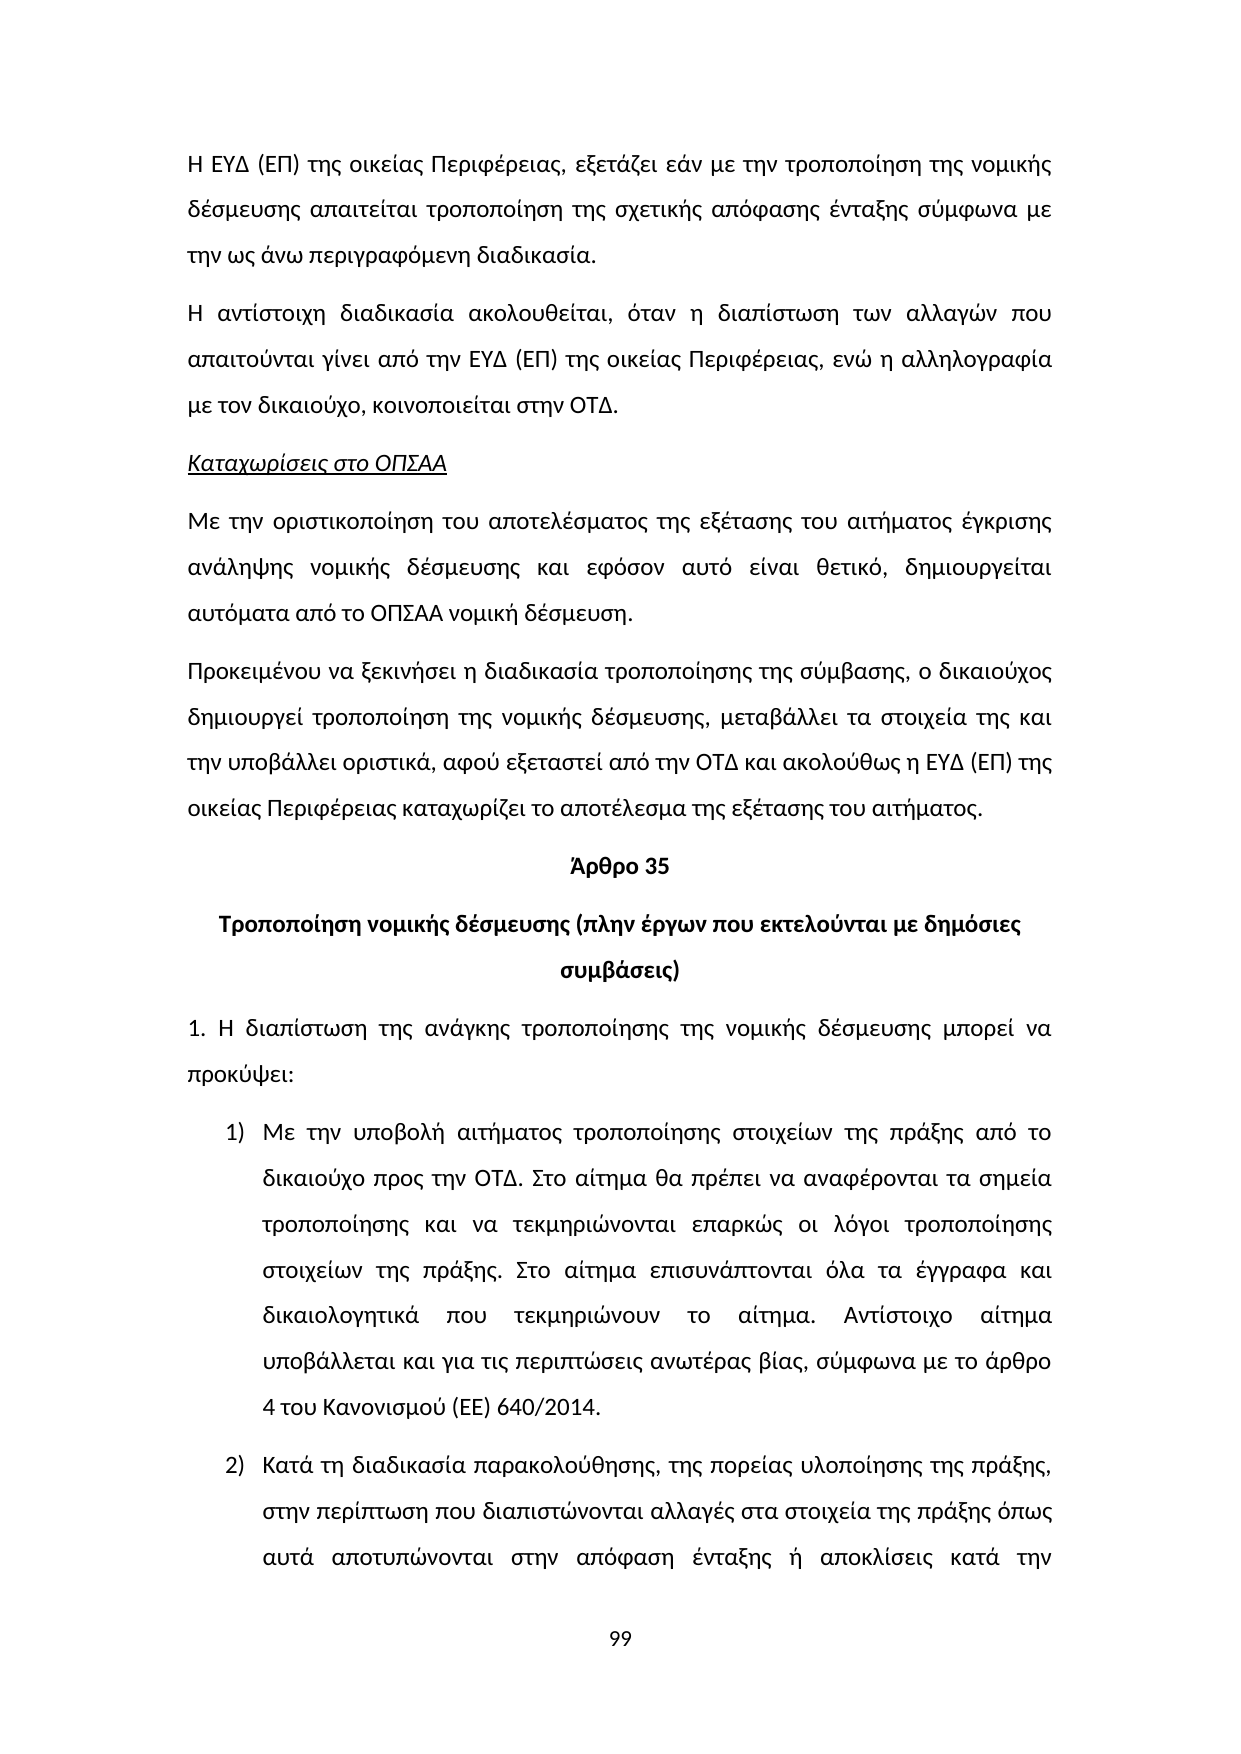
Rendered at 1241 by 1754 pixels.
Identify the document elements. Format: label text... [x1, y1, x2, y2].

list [225, 1449, 1053, 1571]
text Η αντίστοιχη διαδικασία ακολουθείται, όταν η διαπίστωση των αλλαγών που απαιτούνται γίνει από την ΕΥΔ (ΕΠ) της οικείας Περιφέρειας, ενώ η αλληλογραφία με τον δικαιούχο, κοινοποιείται στην ΟΤΔ. [187, 297, 1053, 419]
text Τροποποίηση νομικής δέσμευσης (πλην έργων που εκτελούνται με δημόσιες συμβάσεις) [187, 909, 1053, 985]
text Άρθρο 35 [187, 850, 1053, 881]
text 1. Η διαπίστωση της ανάγκης τροποποίησης της νομικής δέσμευσης μπορεί να προκύψει: [187, 1013, 1053, 1089]
text Προκειμένου να ξεκινήσει η διαδικασία τροποποίησης της σύμβασης, ο δικαιούχος δημιουργεί τροποποίηση της νομικής δέσμευσης, μεταβάλλει τα στοιχεία της και την υποβάλλει οριστικά, αφού εξεταστεί από την ΟΤΔ και ακολούθως η ΕΥΔ (ΕΠ) της οικείας Περιφέρειας καταχωρίζει το αποτέλεσμα της εξέτασης του αιτήματος. [187, 655, 1053, 823]
list Με την υποβολή αιτήματος τροποποίησης στοιχείων της πράξης από το δικαιούχο προς την ΟΤΔ. Στο αίτημα θα πρέπει να αναφέρονται τα σημεία τροποποίησης και να τεκμηριώνονται επαρκώς οι λόγοι τροποποίησης στοιχείων της πράξης. Στο αίτημα επισυνάπτονται όλα τα έγγραφα και δικαιολογητικά που τεκμηριώνουν το αίτημα. Αντίστοιχο αίτημα υποβάλλεται και για τις περιπτώσεις ανωτέρας βίας, σύμφωνα με το άρθρο 4 του Κανονισμού (ΕΕ) 640/2014. [225, 1117, 1053, 1421]
text Καταχωρίσεις στο ΟΠΣΑΑ [187, 447, 1053, 478]
text Με την οριστικοποίηση του αποτελέσματος της εξέτασης του αιτήματος έγκρισης ανάληψης νομικής δέσμευσης και εφόσον αυτό είναι θετικό, δημιουργείται αυτόματα από το ΟΠΣΑΑ νομική δέσμευση. [187, 505, 1053, 627]
text Η ΕΥΔ (ΕΠ) της οικείας Περιφέρειας, εξετάζει εάν με την τροποποίηση της νομικής δέσμευσης απαιτείται τροποποίηση της σχετικής απόφασης ένταξης σύμφωνα με την ως άνω περιγραφόμενη διαδικασία. [187, 148, 1053, 270]
